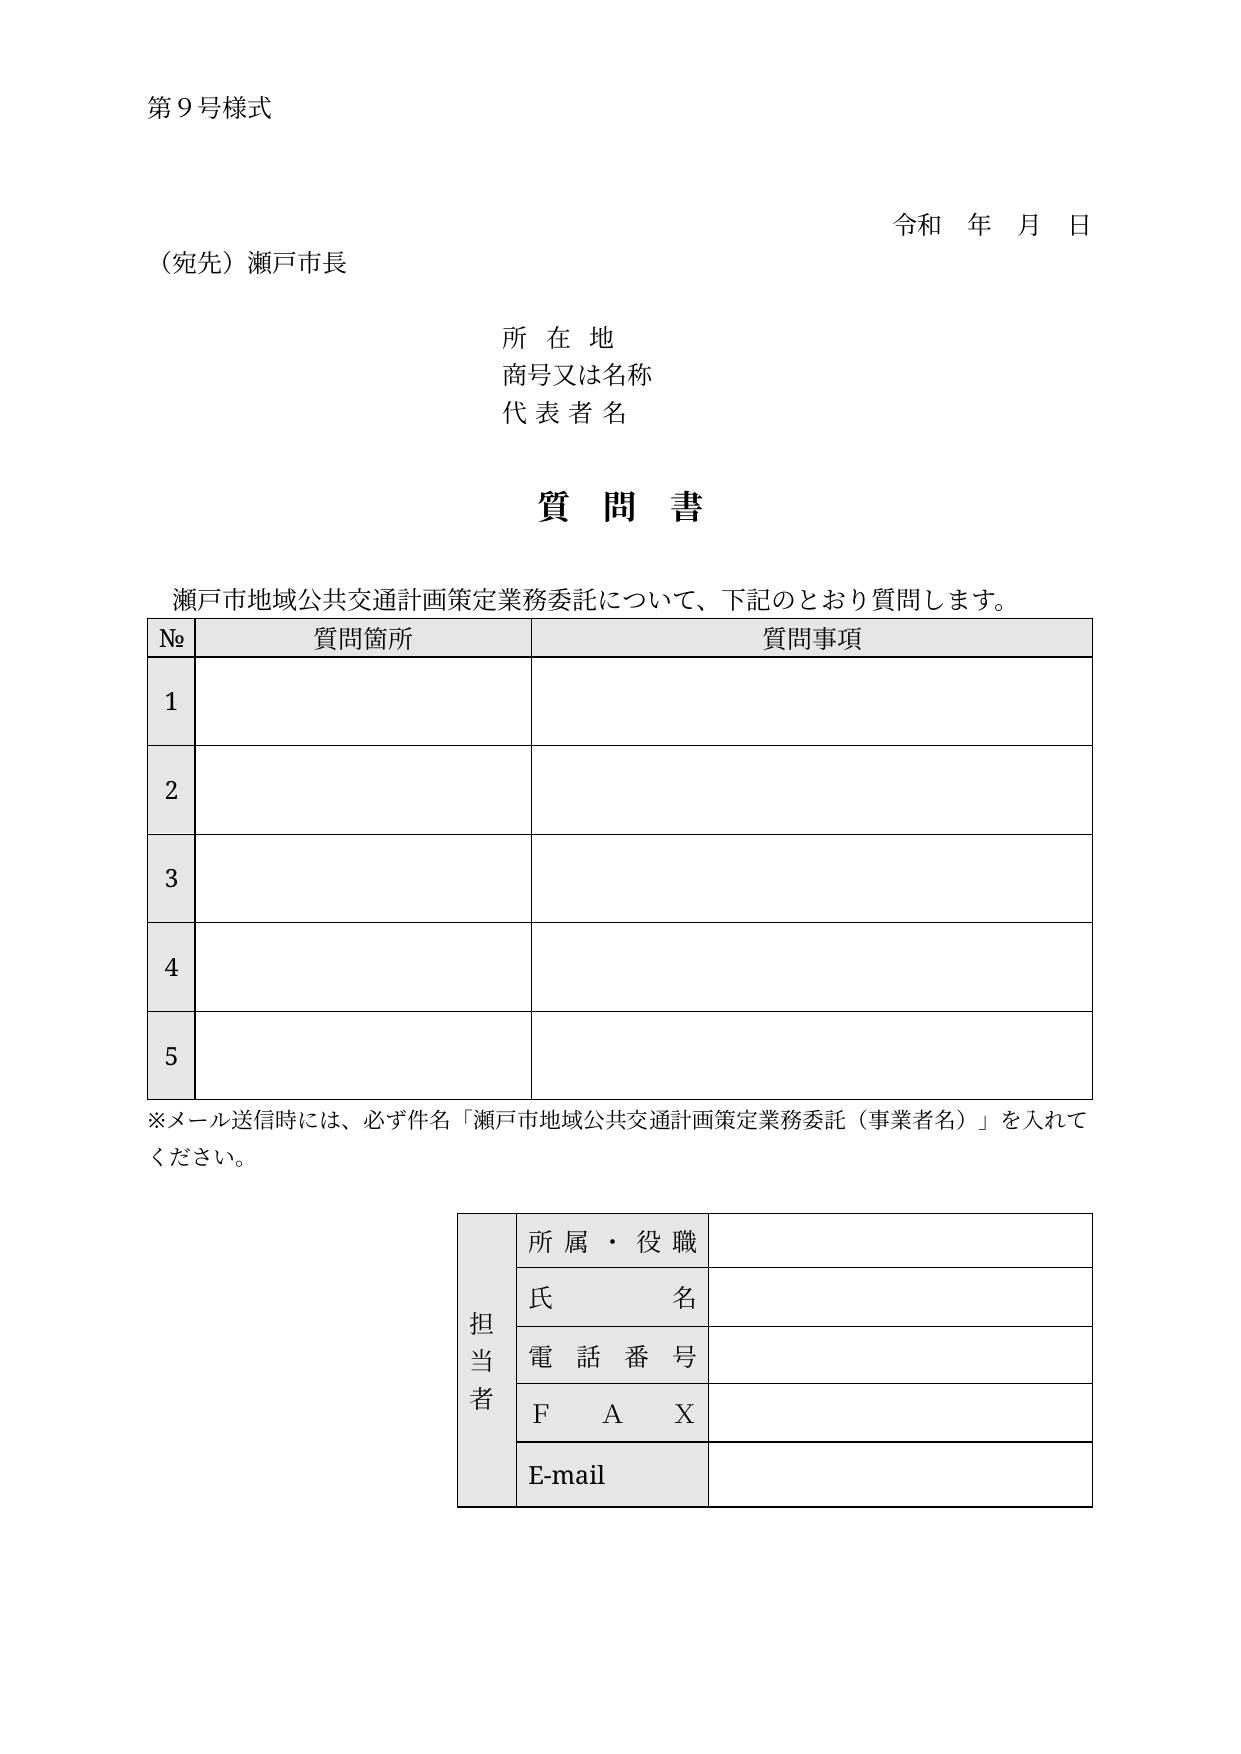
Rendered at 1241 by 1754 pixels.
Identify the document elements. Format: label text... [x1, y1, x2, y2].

table_header 質問箇所 [196, 619, 531, 656]
table_cell [709, 1268, 1092, 1326]
table_cell [532, 1012, 1092, 1099]
table_cell 4 [148, 923, 194, 1011]
table_cell [532, 835, 1092, 922]
table_cell [196, 746, 531, 833]
table_cell [196, 658, 531, 745]
table_cell 3 [148, 835, 194, 922]
table_cell [196, 923, 531, 1011]
table_header 所属・役職 [517, 1214, 708, 1267]
table_cell [532, 923, 1092, 1011]
text 瀬戸市地域公共交通計画策定業務委託について、下記のとおり質問します。 [148, 580, 1092, 618]
table_header № [148, 619, 194, 656]
table_cell [196, 835, 531, 922]
table_cell 氏名 [517, 1268, 708, 1326]
text 令和 年 月 日 [148, 205, 1092, 243]
text 質 問 書 [148, 468, 1092, 543]
table_cell [196, 1012, 531, 1099]
table_cell [709, 1384, 1092, 1441]
table_cell [709, 1327, 1092, 1383]
text 代表者名 [502, 393, 1092, 430]
table_cell Ｆ Ａ Ｘ [517, 1384, 708, 1441]
table_cell 1 [148, 658, 194, 745]
table_cell [532, 746, 1092, 833]
table_cell 5 [148, 1012, 194, 1099]
table_header [709, 1214, 1092, 1267]
table_cell [709, 1443, 1092, 1506]
text 所在地 [502, 318, 1092, 355]
table_cell 2 [148, 746, 194, 833]
table_header 担当者 [458, 1214, 516, 1506]
text 商号又は名称 [502, 355, 1092, 393]
table_cell 電話番号 [517, 1327, 708, 1383]
table_header 質問事項 [532, 619, 1092, 656]
table_cell E-mail [517, 1443, 708, 1506]
text ※メール送信時には、必ず件名「瀬戸市地域公共交通計画策定業務委託（事業者名）」を入れてください。 [148, 1100, 1092, 1175]
table_cell [532, 658, 1092, 745]
text （宛先）瀬戸市長 [148, 243, 1092, 280]
